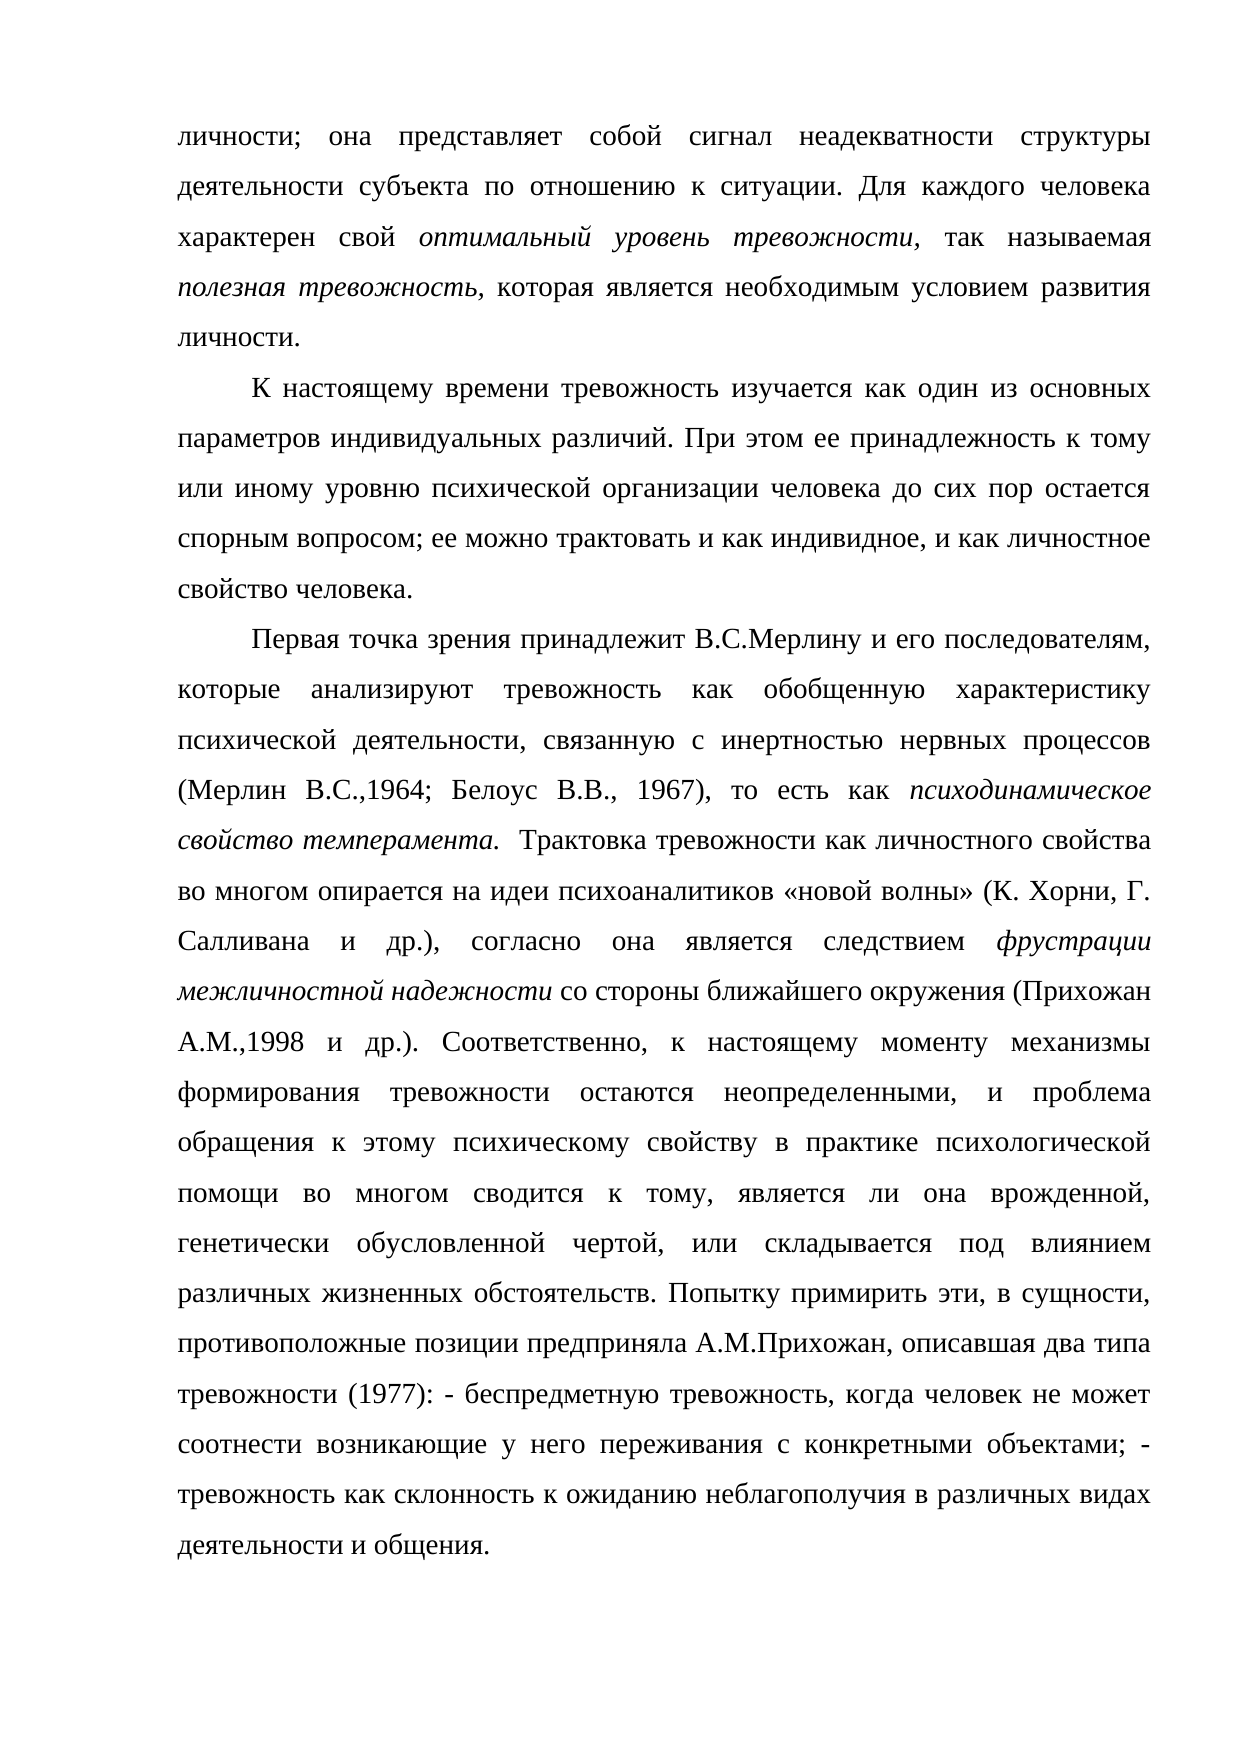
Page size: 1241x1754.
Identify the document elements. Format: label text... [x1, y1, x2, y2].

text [177, 118, 1152, 353]
text К настоящему времени тревожность изучается как один из основных параметров индивидуальных различий. При этом ее принадлежность к тому или иному уровню психической организации человека до сих пор остается спорным вопросом; ее можно трактовать и как индивидное, и как личностное свойство человека. [177, 370, 1152, 604]
text Первая точка зрения принадлежит В.С.Мерлину и его последователям, которые анализируют тревожность как обобщенную характеристику психической деятельности, связанную с инертностью нервных процессов (Мерлин В.С.,1964; Белоус В.В., 1967), то есть как психодинамическое свойство темперамента. Трактовка тревожности как личностного свойства во многом опирается на идеи психоаналитиков «новой волны» (К. Хорни, Г. Салливана и др.), согласно она является следствием фрустрации межличностной надежности со стороны ближайшего окружения (Прихожан А.М.,1998 и др.). Соответственно, к настоящему моменту механизмы формирования тревожности остаются неопределенными, и проблема обращения к этому психическому свойству в практике психологической помощи во многом сводится к тому, является ли она врожденной, генетически обусловленной чертой, или складывается под влиянием различных жизненных обстоятельств. Попытку примирить эти, в сущности, противоположные позиции предприняла А.М.Прихожан, описавшая два типа тревожности (1977): - беспредметную тревожность, когда человек не может соотнести возникающие у него переживания с конкретными объектами; - тревожность как склонность к ожиданию неблагополучия в различных видах деятельности и общения. [177, 621, 1152, 1560]
